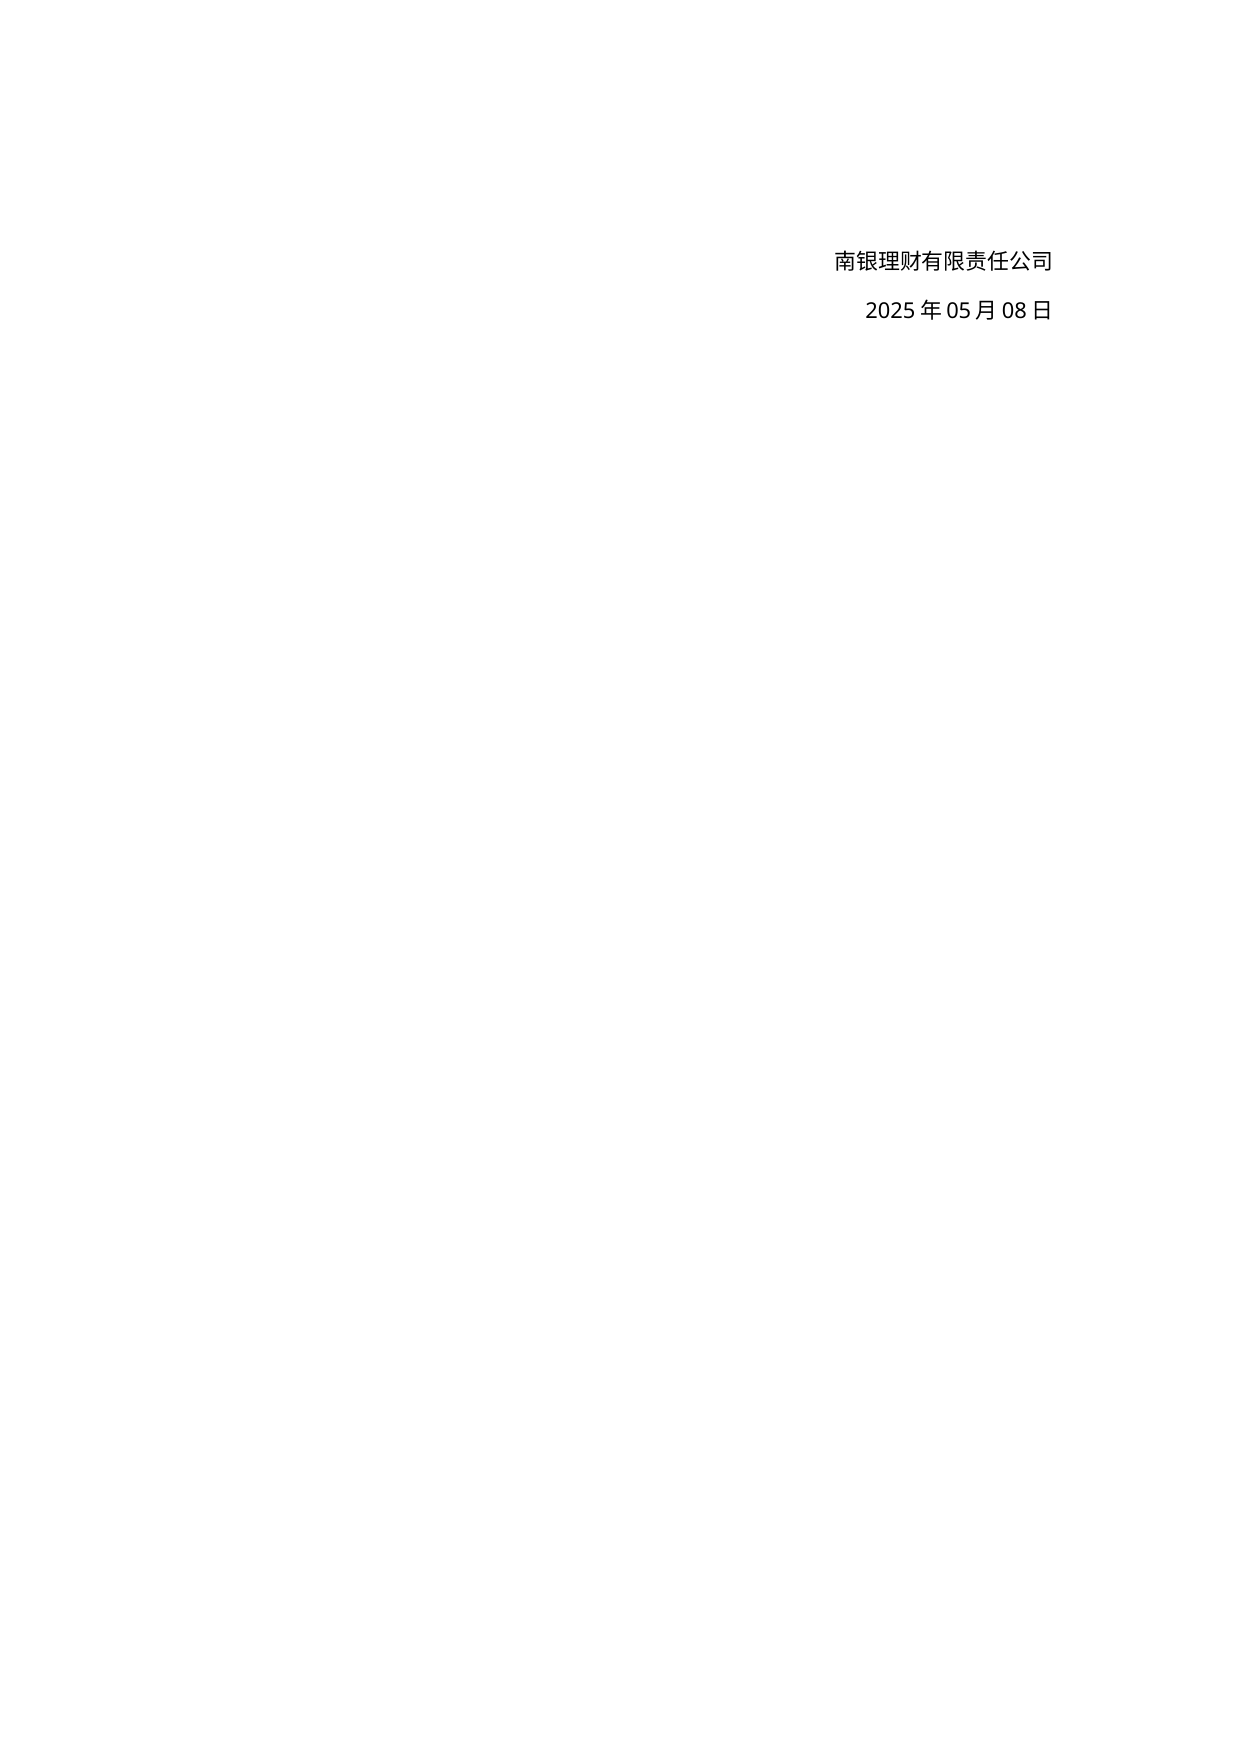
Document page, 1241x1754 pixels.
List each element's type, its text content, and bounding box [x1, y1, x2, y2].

text 南银理财有限责任公司 [187, 244, 1053, 276]
text 2025年05月08日 [187, 292, 1053, 325]
